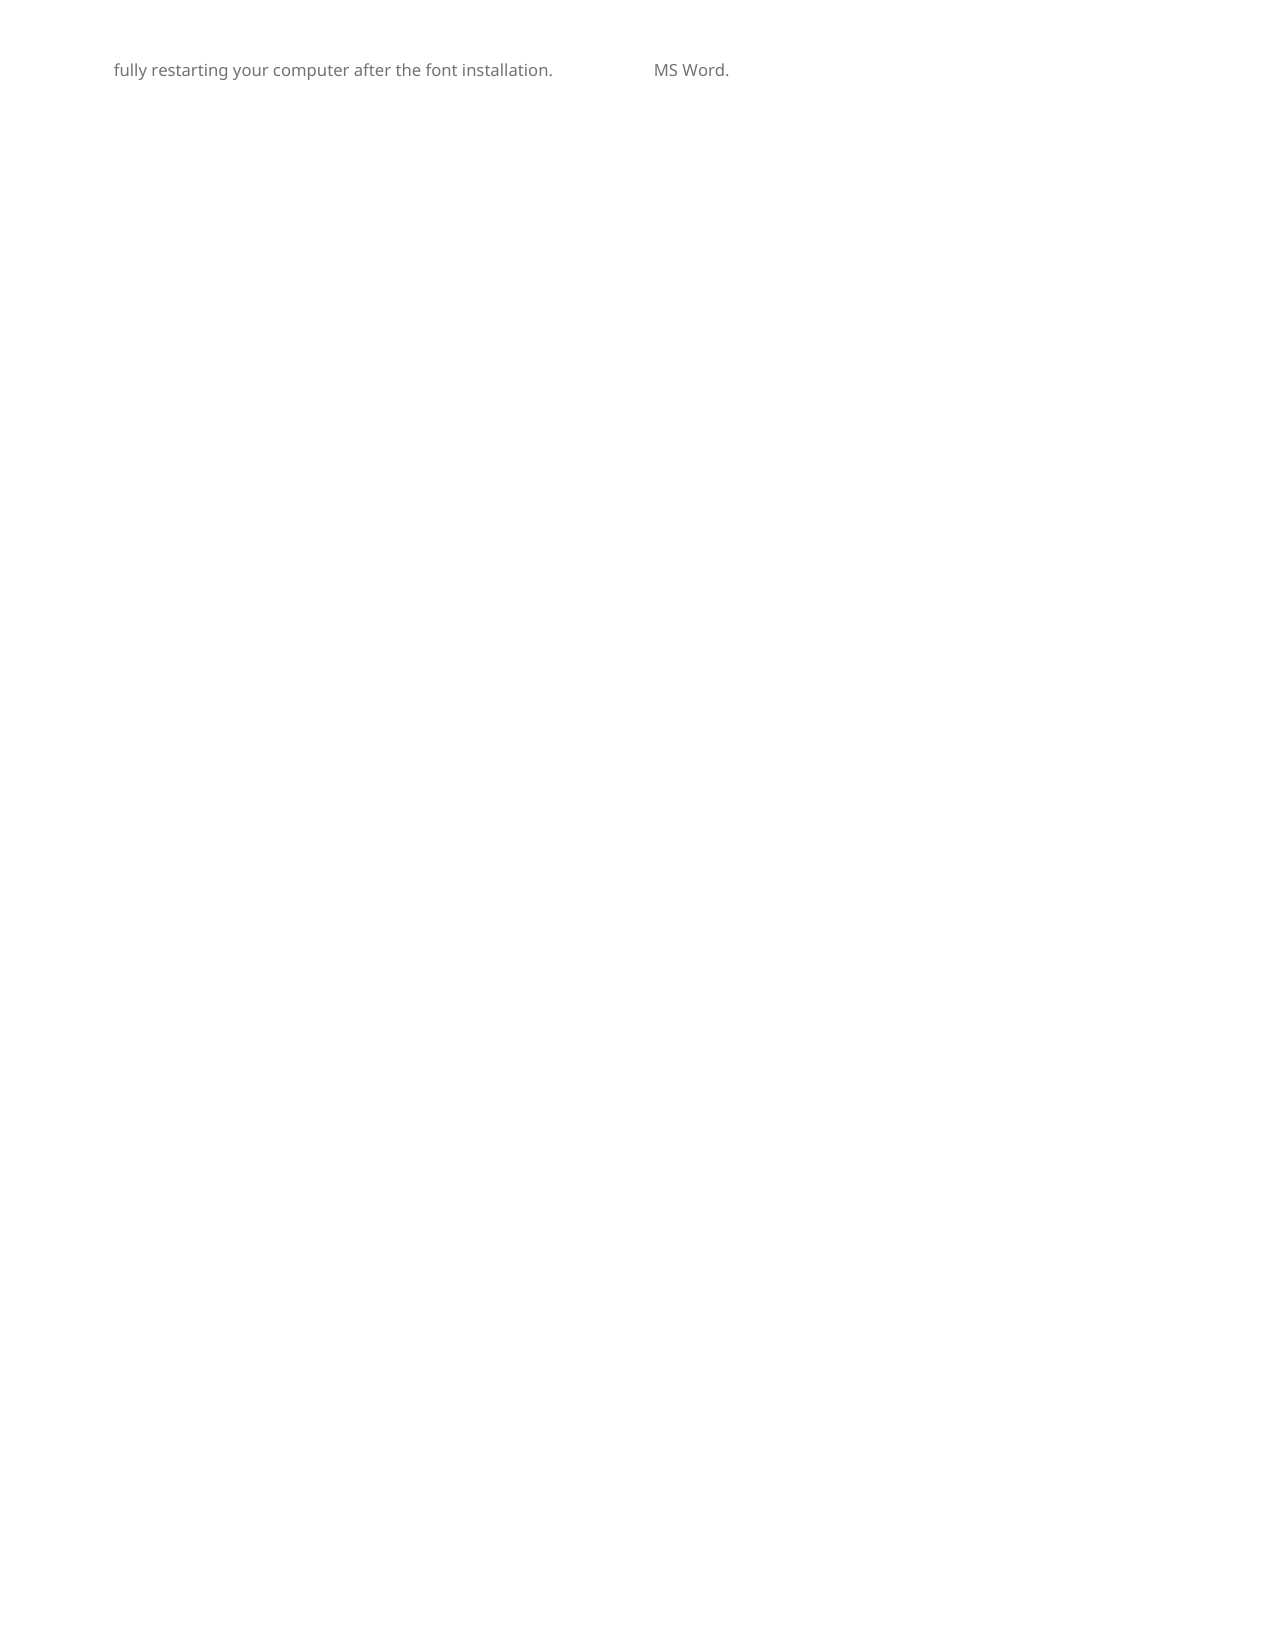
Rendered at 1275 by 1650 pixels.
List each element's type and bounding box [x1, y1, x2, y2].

table_cell [114, 59, 630, 86]
table_cell [630, 59, 1162, 86]
